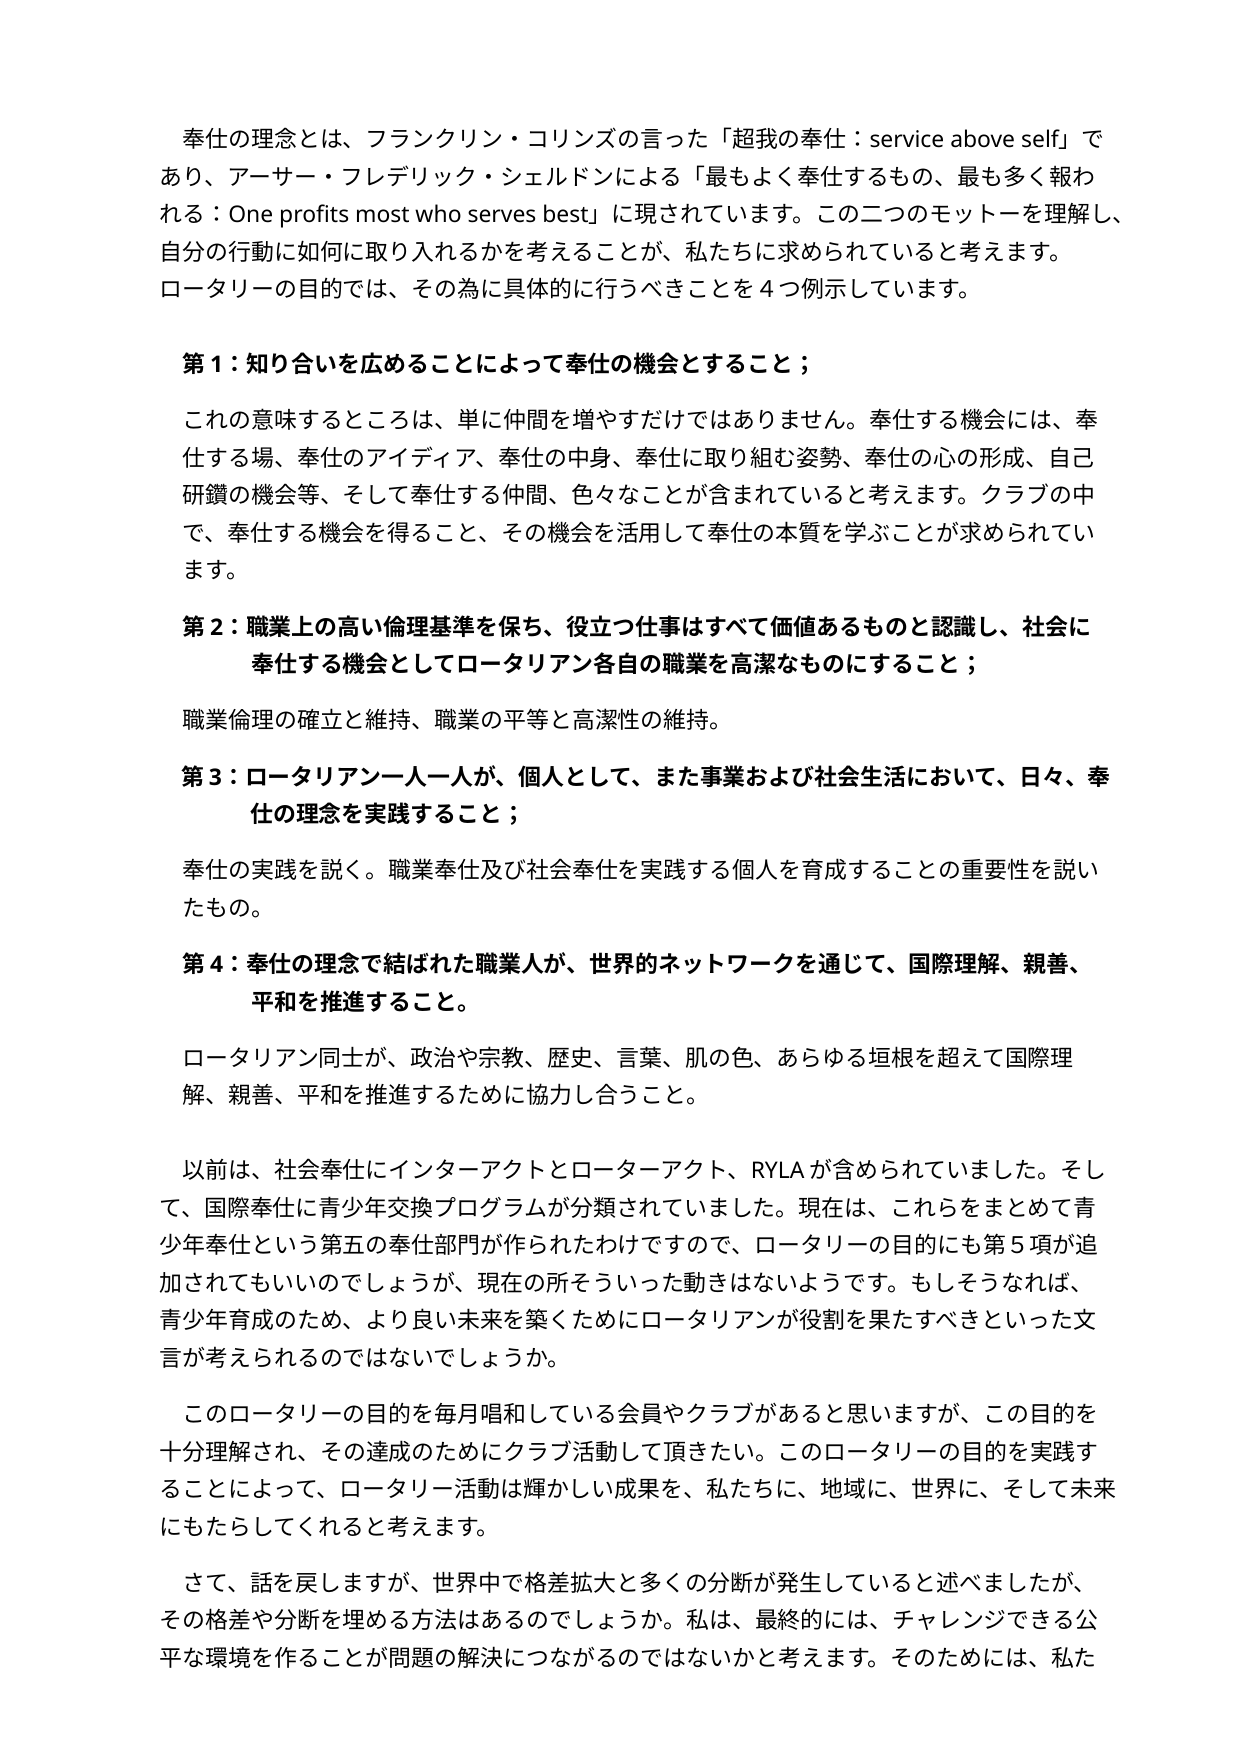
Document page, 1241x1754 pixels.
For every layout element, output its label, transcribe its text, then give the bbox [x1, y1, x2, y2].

text 研鑽の機会等、そして奉仕する仲間、色々なことが含まれていると考えます。クラブの中 [159, 475, 1116, 513]
text 第3：ロータリアン一人一人が、個人として、また事業および社会生活において、日々、奉仕の理念を実践すること； [181, 756, 1116, 831]
text 第1：知り合いを広めることによって奉仕の機会とすること； [159, 344, 1116, 381]
text これの意味するところは、単に仲間を増やすだけではありません。奉仕する機会には、奉 [159, 400, 1116, 438]
text 平和を推進すること。 [159, 981, 1116, 1019]
text 解、親善、平和を推進するために協力し合うこと。 [159, 1075, 1116, 1113]
text 奉仕する機会としてロータリアン各自の職業を高潔なものにすること； [159, 644, 1116, 681]
text 奉仕の実践を説く。職業奉仕及び社会奉仕を実践する個人を育成することの重要性を説い [159, 850, 1116, 888]
text ロータリアン同士が、政治や宗教、歴史、言葉、肌の色、あらゆる垣根を超えて国際理 [159, 1038, 1116, 1075]
text 仕する場、奉仕のアイディア、奉仕の中身、奉仕に取り組む姿勢、奉仕の心の形成、自己 [159, 438, 1116, 475]
text 奉仕の理念とは、フランクリン・コリンズの言った「超我の奉仕：service above self」であり、アーサー・フレデリック・シェルドンによる「最もよく奉仕するもの、最も多く報われる：One profits most who serves best」に現されています。この二つのモットーを理解し、自分の行動に如何に取り入れるかを考えることが、私たちに求められていると考えます。ロータリーの目的では、その為に具体的に行うべきことを４つ例示しています。 [159, 119, 1116, 306]
text このロータリーの目的を毎月唱和している会員やクラブがあると思いますが、この目的を十分理解され、その達成のためにクラブ活動して頂きたい。このロータリーの目的を実践することによって、ロータリー活動は輝かしい成果を、私たちに、地域に、世界に、そして未来にもたらしてくれると考えます。 [159, 1394, 1116, 1544]
text 第4：奉仕の理念で結ばれた職業人が、世界的ネットワークを通じて、国際理解、親善、 [159, 944, 1116, 981]
text ます。 [159, 550, 1116, 588]
text で、奉仕する機会を得ること、その機会を活用して奉仕の本質を学ぶことが求められてい [159, 513, 1116, 550]
text 第2：職業上の高い倫理基準を保ち、役立つ仕事はすべて価値あるものと認識し、社会に [159, 606, 1116, 644]
text 以前は、社会奉仕にインターアクトとローターアクト、RYLAが含められていました。そして、国際奉仕に青少年交換プログラムが分類されていました。現在は、これらをまとめて青少年奉仕という第五の奉仕部門が作られたわけですので、ロータリーの目的にも第５項が追加されてもいいのでしょうが、現在の所そういった動きはないようです。もしそうなれば、青少年育成のため、より良い未来を築くためにロータリアンが役割を果たすべきといった文言が考えられるのではないでしょうか。 [159, 1150, 1116, 1375]
text たもの。 [159, 888, 1116, 925]
text 職業倫理の確立と維持、職業の平等と高潔性の維持。 [159, 700, 1116, 738]
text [159, 1563, 1116, 1675]
